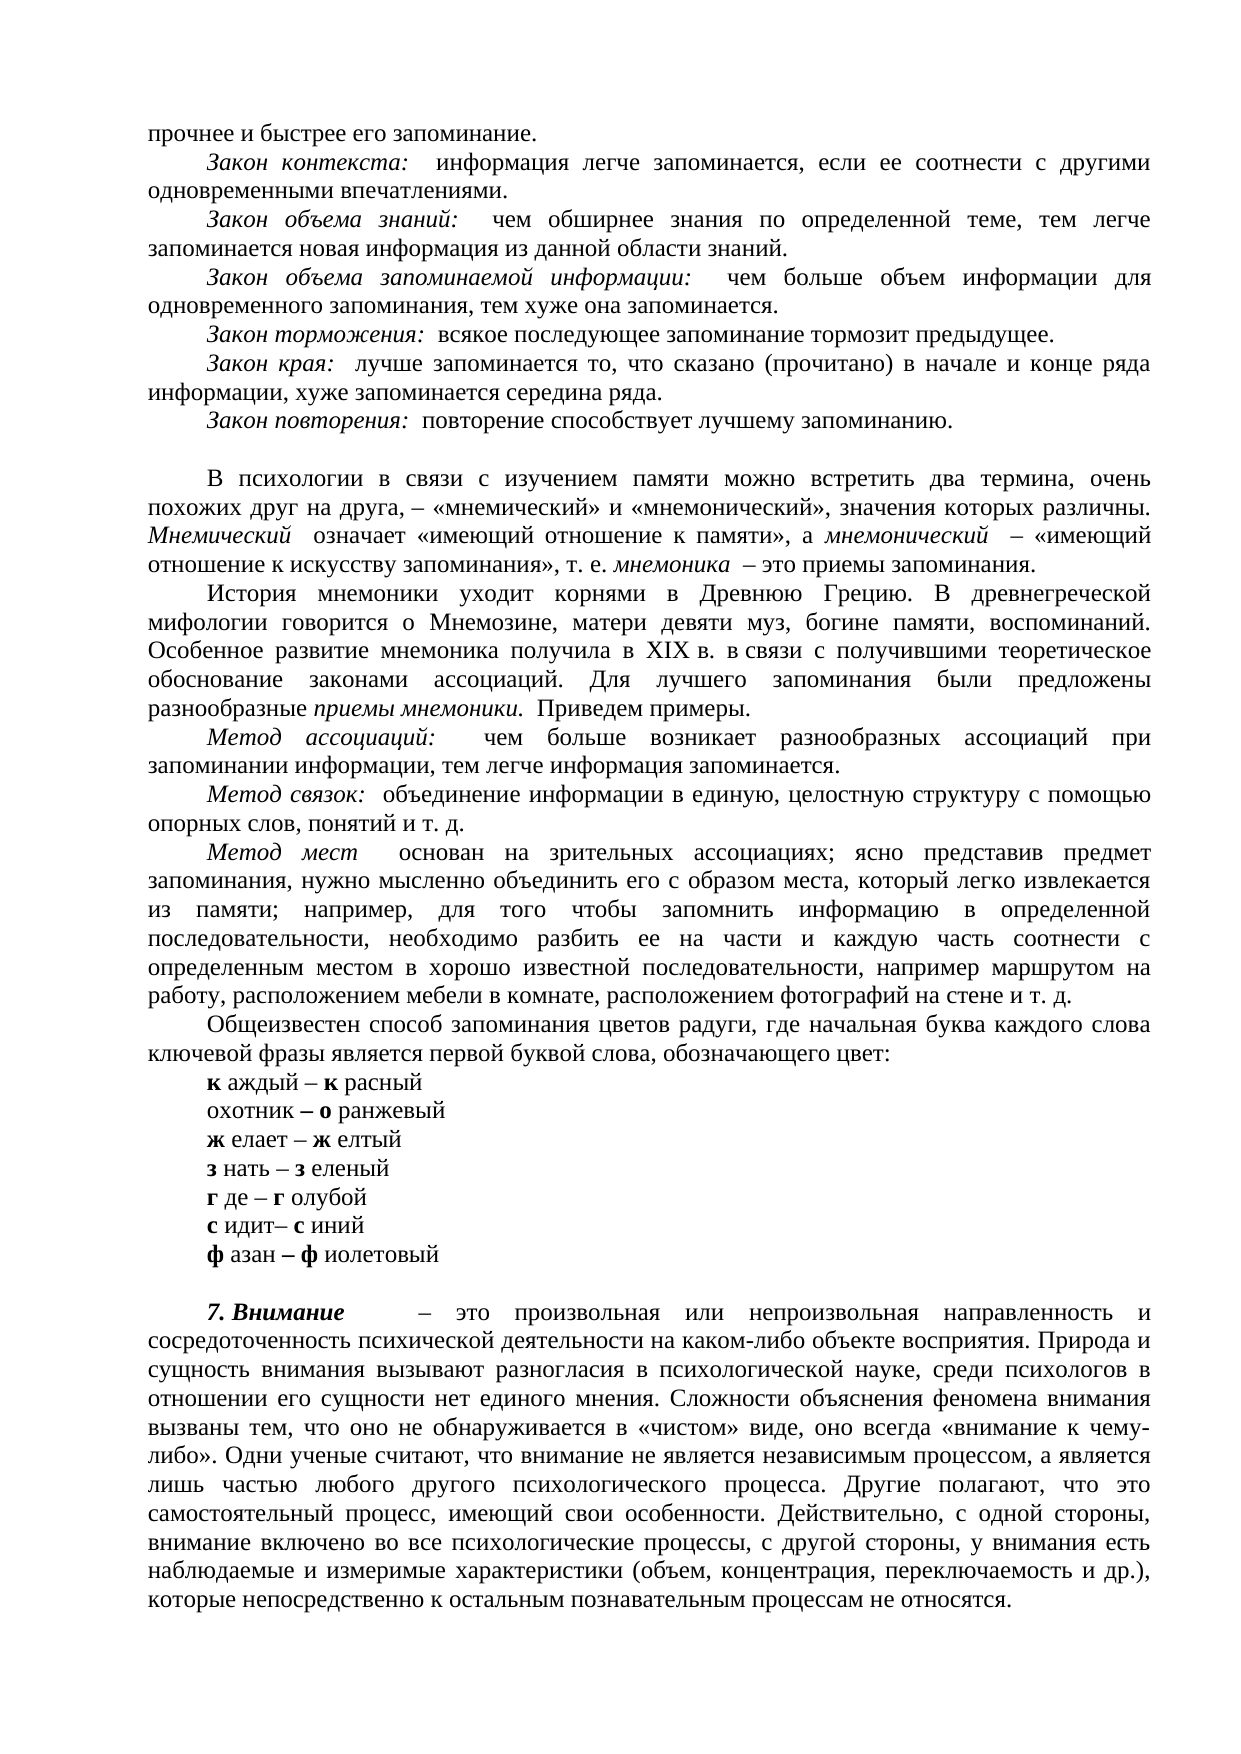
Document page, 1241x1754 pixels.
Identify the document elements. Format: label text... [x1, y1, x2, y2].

text Закон контекста: информация легче запоминается, если ее соотнести с другими одновременными впечатлениями. [148, 147, 1152, 204]
text Закон края: лучше запоминается то, что сказано (прочитано) в начале и конце ряда информации, хуже запоминается середина ряда. [148, 348, 1152, 406]
text г де – г олубой [148, 1182, 1152, 1211]
text Общеизвестен способ запоминания цветов радуги, где начальная буква каждого слова ключевой фразы является первой буквой слова, обозначающего цвет: [148, 1009, 1152, 1067]
text к аждый – к расный [148, 1067, 1152, 1096]
text Закон объема запоминаемой информации: чем больше объем информации для одновременного запоминания, тем хуже она запоминается. [148, 262, 1152, 319]
text В психологии в связи с изучением памяти можно встретить два термина, очень похожих друг на друга, – «мнемический» и «мнемонический», значения которых различны. Мнемический означает «имеющий отношение к памяти», а мнемонический – «имеющий отношение к искусству запоминания», т. е. мнемоника – это приемы запоминания. [148, 463, 1152, 578]
text История мнемоники уходит корнями в Древнюю Грецию. В древнегреческой мифологии говорится о Мнемозине, матери девяти муз, богине памяти, воспоминаний. Особенное развитие мнемоника получила в XIX в. в связи с получившими теоретическое обоснование законами ассоциаций. Для лучшего запоминания были предложены разнообразные приемы мнемоники. Приведем примеры. [148, 578, 1152, 722]
text Метод ассоциаций: чем больше возникает разнообразных ассоциаций при запоминании информации, тем легче информация запоминается. [148, 722, 1152, 779]
text ж елает – ж елтый [148, 1124, 1152, 1153]
text Закон объема знаний: чем обширнее знания по определенной теме, тем легче запоминается новая информация из данной области знаний. [148, 204, 1152, 262]
text Метод связок: объединение информации в единую, целостную структуру с помощью опорных слов, понятий и т. д. [148, 779, 1152, 837]
text с идит– с иний [148, 1211, 1152, 1239]
text Метод мест основан на зрительных ассоциациях; ясно представив предмет запоминания, нужно мысленно объединить его с образом места, который легко извлекается из памяти; например, для того чтобы запомнить информацию в определенной последовательности, необходимо разбить ее на части и каждую часть соотнести с определенным местом в хорошо известной последовательности, например маршрутом на работу, расположением мебели в комнате, расположением фотографий на стене и т. д. [148, 837, 1152, 1009]
text Закон повторения: повторение способствует лучшему запоминанию. [148, 406, 1152, 434]
text 7. Внимание – это произвольная или непроизвольная направленность и сосредоточенность психической деятельности на каком-либо объекте восприятия. Природа и сущность внимания вызывают разногласия в психологической науке, среди психологов в отношении его сущности нет единого мнения. Сложности объяснения феномена внимания вызваны тем, что оно не обнаруживается в «чистом» виде, оно всегда «внимание к чему-либо». Одни ученые считают, что внимание не является независимым процессом, а является лишь частью любого другого психологического процесса. Другие полагают, что это самостоятельный процесс, имеющий свои особенности. Действительно, с одной стороны, внимание включено во все психологические процессы, с другой стороны, у внимания есть наблюдаемые и измеримые характеристики (объем, концентрация, переключаемость и др.), которые непосредственно к остальным познавательным процессам не относятся. [148, 1297, 1152, 1613]
text Закон торможения: всякое последующее запоминание тормозит предыдущее. [148, 319, 1152, 348]
text охотник – о ранжевый [148, 1096, 1152, 1124]
text з нать – з еленый [148, 1153, 1152, 1182]
text ф азан – ф иолетовый [148, 1239, 1152, 1268]
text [148, 118, 1152, 147]
